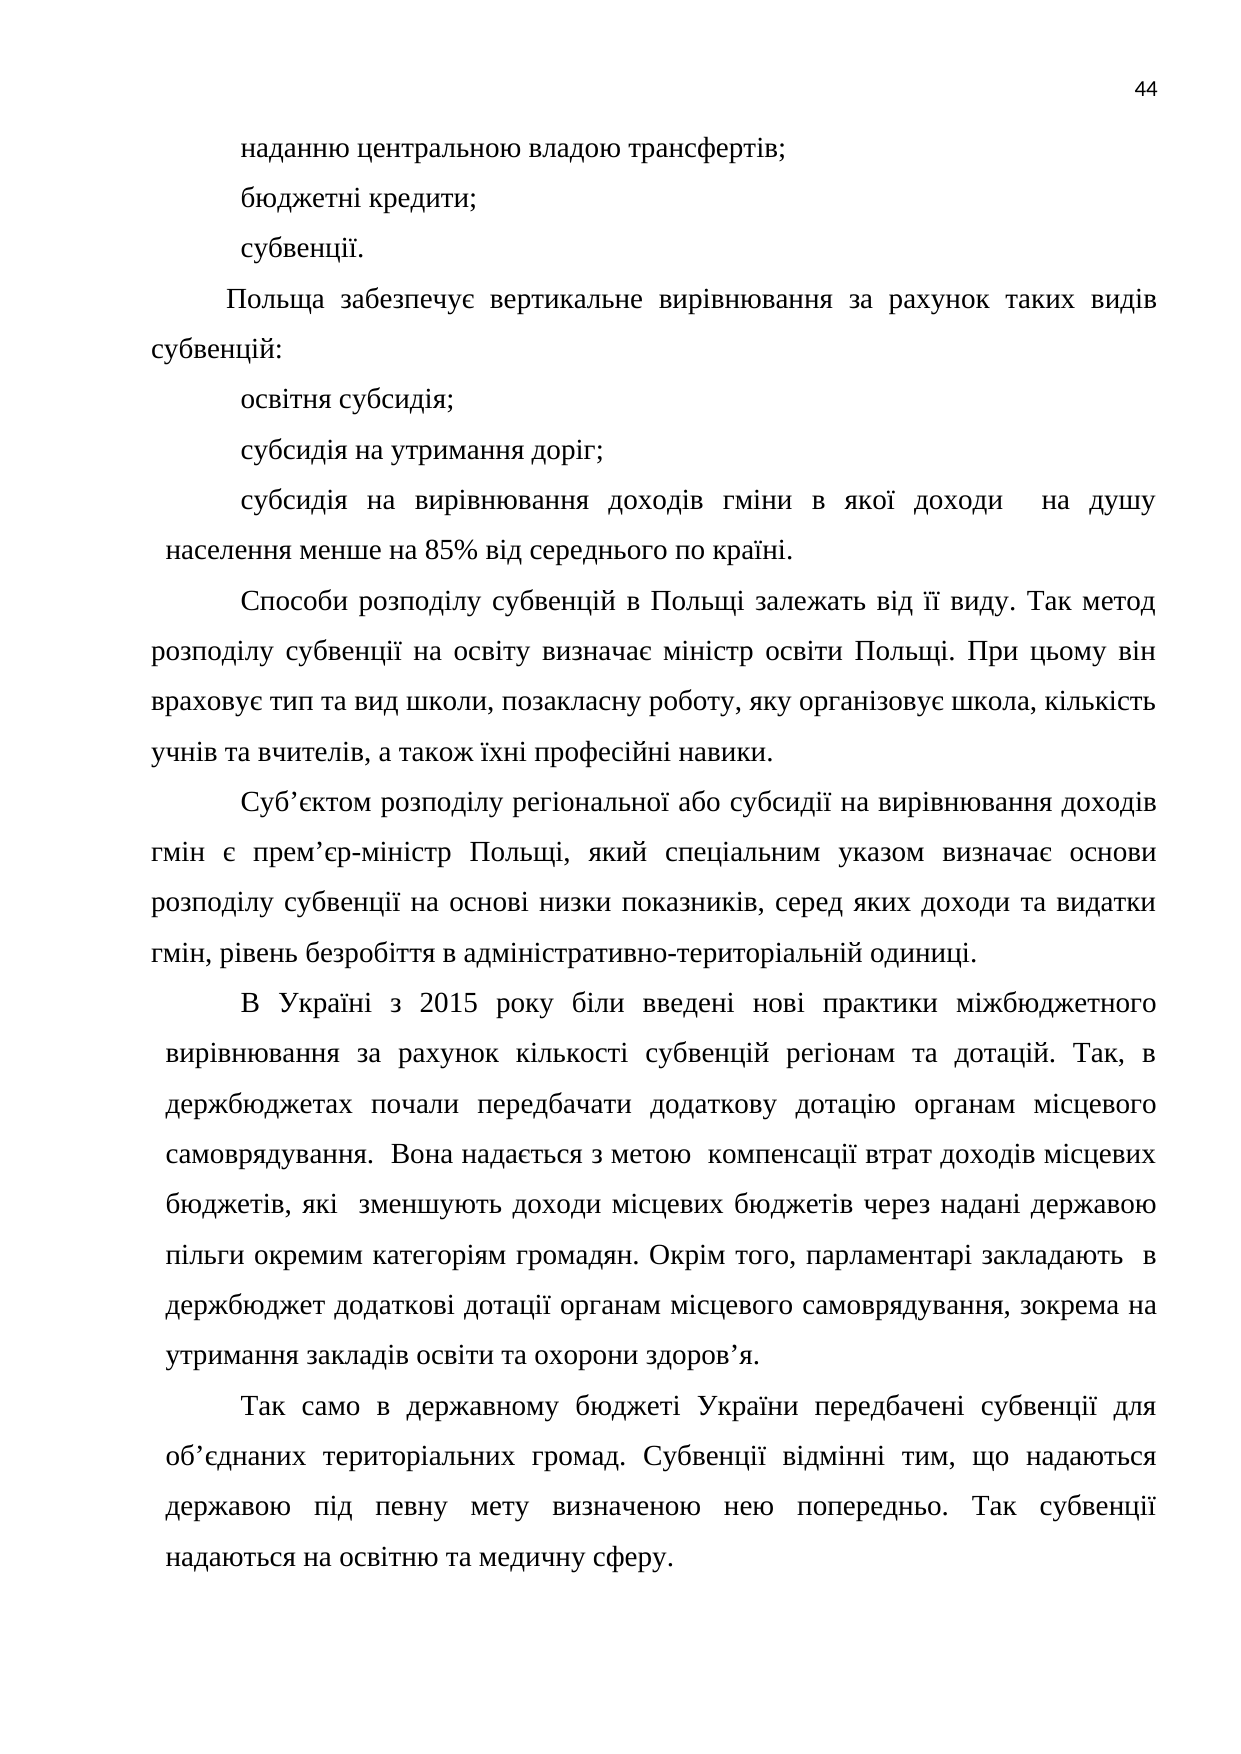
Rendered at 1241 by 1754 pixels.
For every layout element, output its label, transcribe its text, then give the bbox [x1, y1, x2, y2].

text Суб’єктом розподілу регіональної або субсидії на вирівнювання доходів гмін є прем’єр-міністр Польщі, який спеціальним указом визначає основи розподілу субвенції на основі низки показників, серед яких доходи та видатки гмін, рівень безробіття в адміністративно-територіальній одиниці. [151, 784, 1157, 968]
text Способи розподілу субвенцій в Польщі залежать від її виду. Так метод розподілу субвенції на освіту визначає міністр освіти Польщі. При цьому він враховує тип та вид школи, позакласну роботу, яку організовує школа, кількість учнів та вчителів, а також їхні професійні навики. [151, 583, 1157, 767]
text Польща забезпечує вертикальне вирівнювання за рахунок таких видів субвенцій: [151, 281, 1157, 365]
text В Україні з 2015 року біли введені нові практики міжбюджетного вирівнювання за рахунок кількості субвенцій регіонам та дотацій. Так, в держбюджетах почали передбачати додаткову дотацію органам місцевого самоврядування. Вона надається з метою компенсації втрат доходів місцевих бюджетів, які зменшують доходи місцевих бюджетів через надані державою пільги окремим категоріям громадян. Окрім того, парламентарі закладають в держбюджет додаткові дотації органам місцевого самоврядування, зокрема на утримання закладів освіти та охорони здоров’я. [165, 985, 1157, 1371]
text субвенції. [165, 231, 1157, 264]
text Так само в державному бюджеті України передбачені субвенції для об’єднаних територіальних громад. Субвенції відмінні тим, що надаються державою під певну мету визначеною нею попередньо. Так субвенції надаються на освітню та медичну сферу. [165, 1388, 1157, 1572]
text наданню центральною владою трансфертів; [165, 130, 1157, 163]
text субсидія на вирівнювання доходів гміни в якої доходи на душу населення менше на 85% від середнього по країні. [165, 482, 1157, 566]
text субсидія на утримання доріг; [165, 432, 1157, 465]
text освітня субсидія; [165, 381, 1157, 415]
text бюджетні кредити; [165, 180, 1157, 214]
